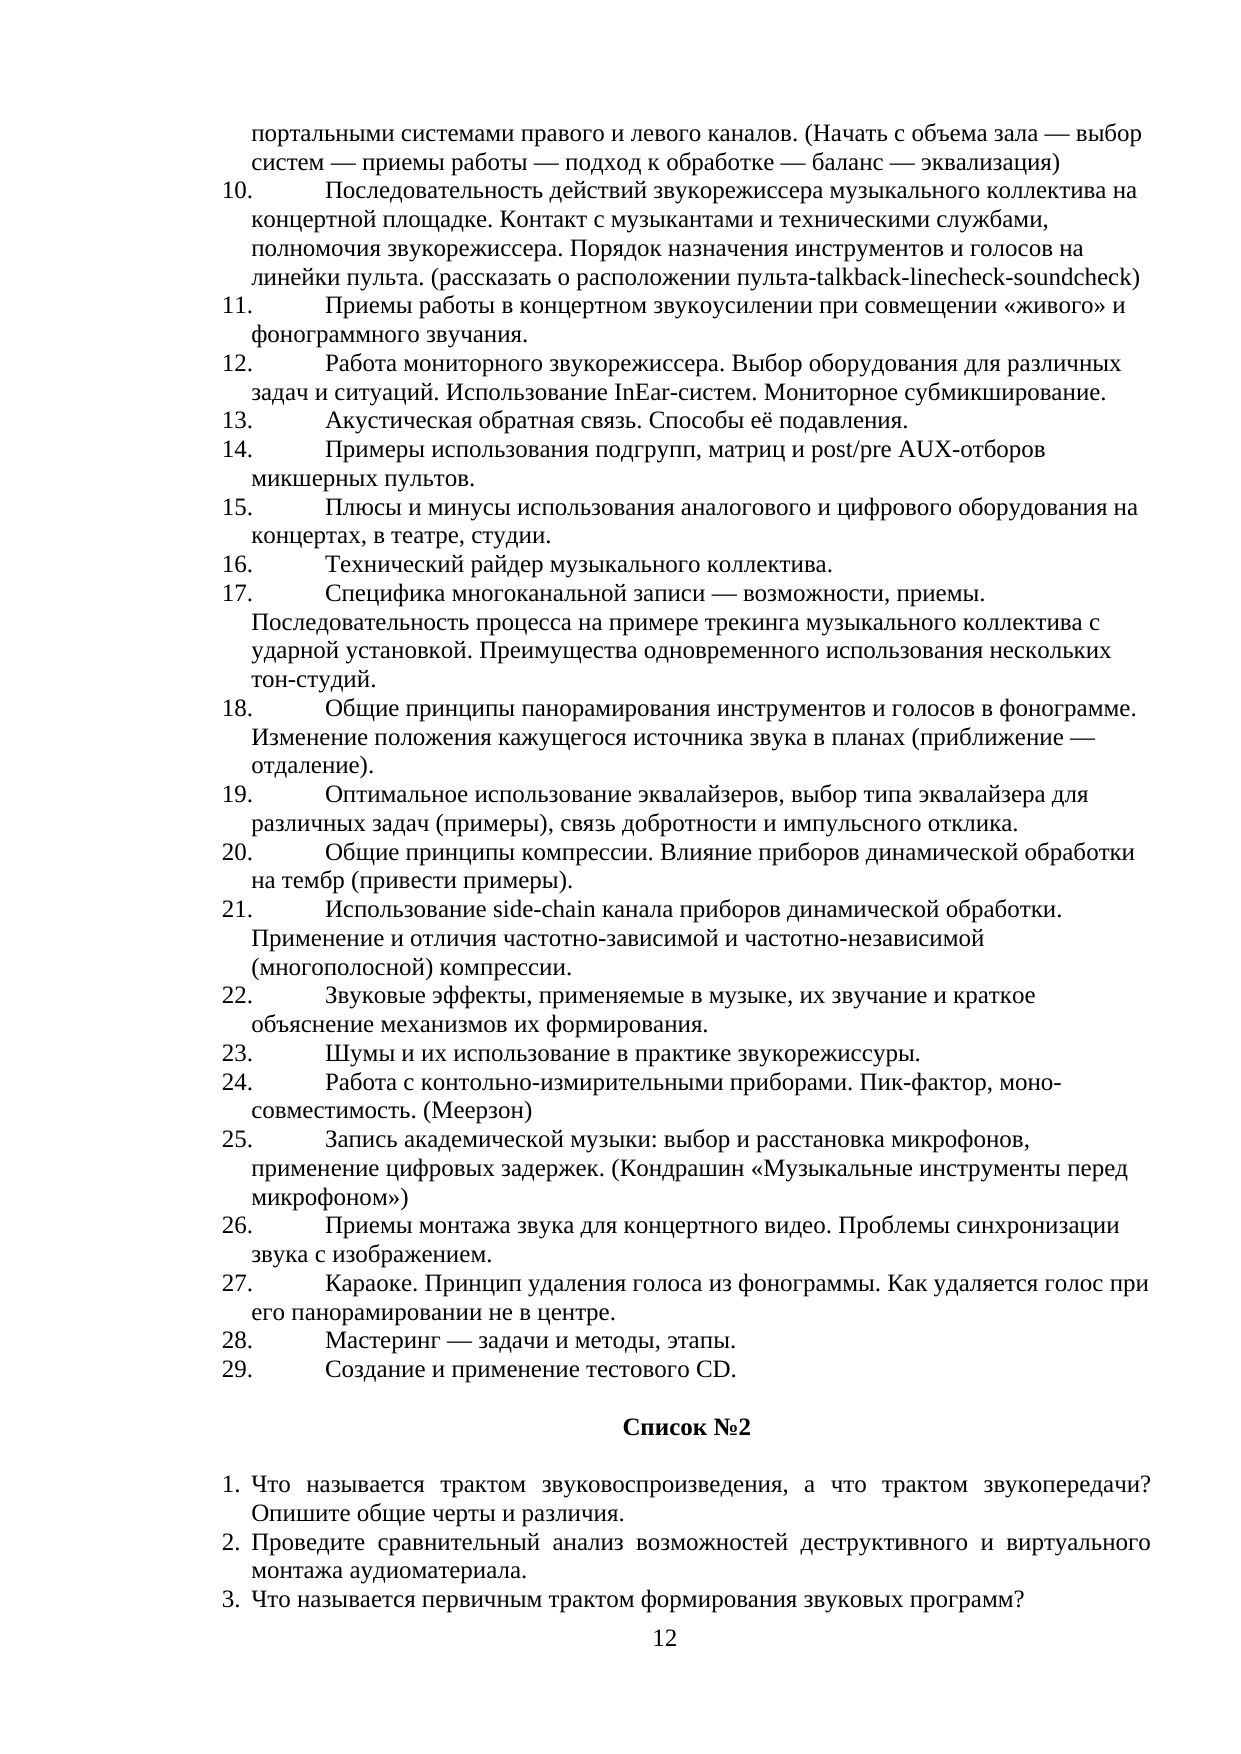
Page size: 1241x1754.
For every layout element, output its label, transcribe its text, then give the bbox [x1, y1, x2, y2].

text Список №2 [222, 1412, 1152, 1441]
list Что называется трактом звуковоспроизведения, а что трактом звукопередачи? Опишите общие черты и различия. [222, 1469, 1152, 1527]
list Что называется первичным трактом формирования звуковых программ? [222, 1584, 1152, 1613]
list Мастеринг — задачи и методы, этапы. [222, 1326, 1152, 1354]
list Последовательность действий звукорежиссера музыкального коллектива на концертной площадке. Контакт с музыкантами и техническими службами, полномочия звукорежиссера. Порядок назначения инструментов и голосов на линейки пульта. (рассказать о расположении пульта-talkback-linecheck-soundcheck) [222, 176, 1152, 291]
list Создание и применение тестового CD. [222, 1354, 1152, 1383]
list Работа мониторного звукорежиссера. Выбор оборудования для различных задач и ситуаций. Использование InEar-систем. Мониторное субмикширование. [222, 348, 1152, 406]
list Плюсы и минусы использования аналогового и цифрового оборудования на концертах, в театре, студии. [222, 492, 1152, 549]
list Приемы работы в концертном звукоусилении при совмещении «живого» и фонограммного звучания. [222, 291, 1152, 348]
list Звуковые эффекты, применяемые в музыке, их звучание и краткое объяснение механизмов их формирования. [222, 981, 1152, 1038]
list Общие принципы панорамирования инструментов и голосов в фонограмме. Изменение положения кажущегося источника звука в планах (приближение — отдаление). [222, 693, 1152, 779]
list Запись академической музыки: выбор и расстановка микрофонов, применение цифровых задержек. (Кондрашин «Музыкальные инструменты перед микрофоном») [222, 1124, 1152, 1211]
list Примеры использования подгрупп, матриц и post/pre AUX-отборов микшерных пультов. [222, 434, 1152, 492]
list Проведите сравнительный анализ возможностей деструктивного и виртуального монтажа аудиоматериала. [222, 1527, 1152, 1584]
list Работа с контольно-измирительными приборами. Пик-фактор, моно-совместимость. (Меерзон) [222, 1067, 1152, 1124]
list Технический райдер музыкального коллектива. [222, 549, 1152, 578]
list Использование side-chain канала приборов динамической обработки. Применение и отличия частотно-зависимой и частотно-независимой (многополосной) компрессии. [222, 894, 1152, 981]
list Оптимальное использование эквалайзеров, выбор типа эквалайзера для различных задач (примеры), связь добротности и импульсного отклика. [222, 779, 1152, 837]
list Общие принципы компрессии. Влияние приборов динамической обработки на тембр (привести примеры). [222, 837, 1152, 894]
list Акустическая обратная связь. Способы её подавления. [222, 406, 1152, 434]
list Караоке. Принцип удаления голоса из фонограммы. Как удаляется голос при его панорамировании не в центре. [222, 1268, 1152, 1326]
list Приемы монтажа звука для концертного видео. Проблемы синхронизации звука с изображением. [222, 1211, 1152, 1268]
list Шумы и их использование в практике звукорежиссуры. [222, 1038, 1152, 1067]
list Специфика многоканальной записи — возможности, приемы. Последовательность процесса на примере трекинга музыкального коллектива с ударной установкой. Преимущества одновременного использования нескольких тон-студий. [222, 578, 1152, 693]
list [222, 118, 1152, 176]
